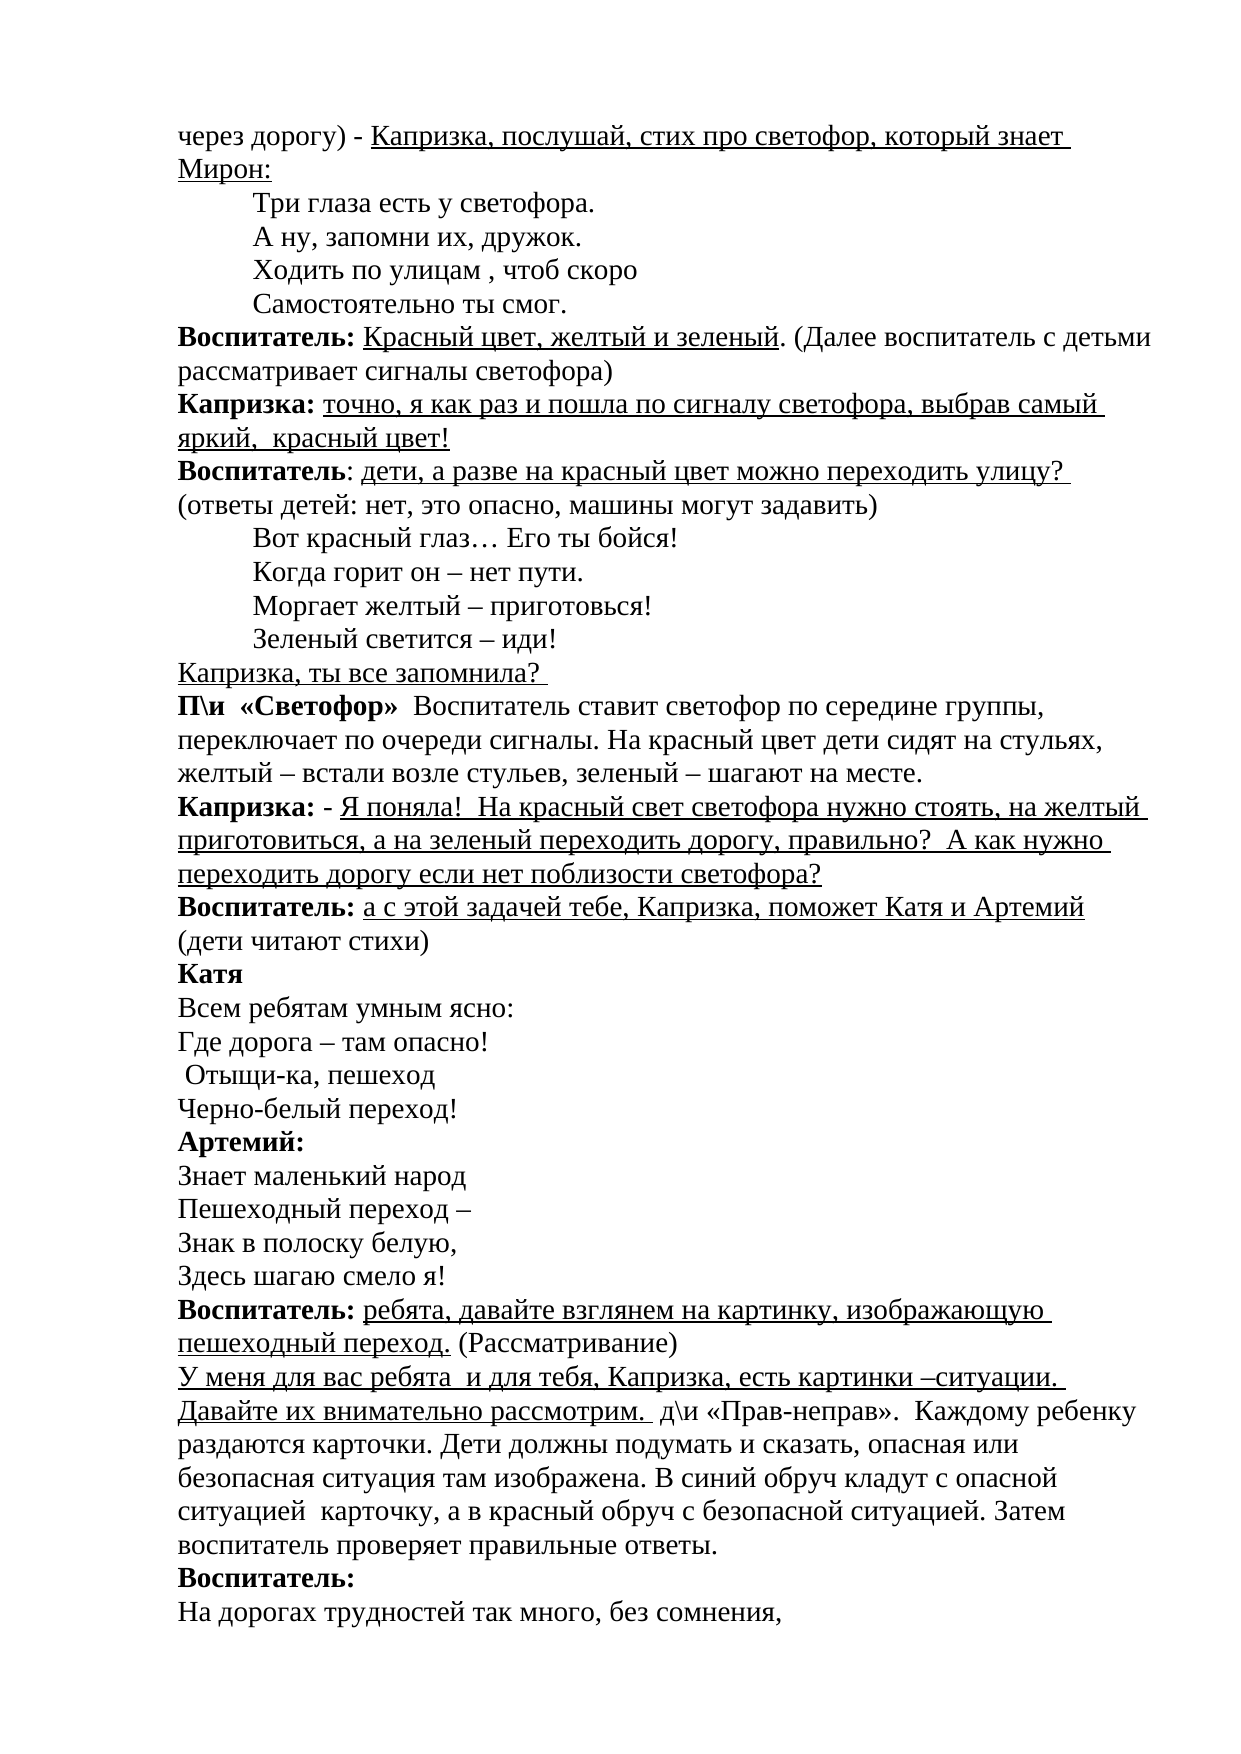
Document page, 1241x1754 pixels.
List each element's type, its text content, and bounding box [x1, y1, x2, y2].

text П\и «Светофор» Воспитатель ставит светофор по середине группы, переключает по очереди сигналы. На красный цвет дети сидят на стульях, желтый – встали возле стульев, зеленый – шагают на месте. [177, 688, 1152, 789]
list Моргает желтый – приготовься! [252, 588, 1152, 621]
text Капризка: точно, я как раз и пошла по сигналу светофора, выбрав самый яркий, красный цвет! [177, 386, 1152, 453]
text Воспитатель: дети, а разве на красный цвет можно переходить улицу? (ответы детей: нет, это опасно, машины могут задавить) [177, 453, 1152, 521]
list Ходить по улицам , чтоб скоро [252, 252, 1152, 286]
text Всем ребятам умным ясно: [177, 990, 1152, 1024]
text Артемий: [177, 1124, 1152, 1158]
text Где дорога – там опасно! [177, 1024, 1152, 1057]
text Воспитатель: ребята, давайте взглянем на картинку, изображающую пешеходный переход. (Рассматривание) [177, 1292, 1152, 1359]
text Знает маленький народ [177, 1158, 1152, 1191]
text Отыщи-ка, пешеход [177, 1057, 1152, 1091]
text Воспитатель: Красный цвет, желтый и зеленый. (Далее воспитатель с детьми рассматривает сигналы светофора) [177, 319, 1152, 386]
list Вот красный глаз… Его ты бойся! [252, 521, 1152, 554]
text Воспитатель: а с этой задачей тебе, Капризка, поможет Катя и Артемий (дети читают стихи) [177, 889, 1152, 957]
list Три глаза есть у светофора. [252, 185, 1152, 219]
text Катя [177, 957, 1152, 990]
text Черно-белый переход! [177, 1091, 1152, 1124]
text На дорогах трудностей так много, без сомнения, [177, 1594, 1152, 1627]
text Капризка: - Я поняла! На красный свет светофора нужно стоять, на желтый приготовиться, а на зеленый переходить дорогу, правильно? А как нужно переходить дорогу если нет поблизости светофора? [177, 789, 1152, 889]
text Здесь шагаю смело я! [177, 1258, 1152, 1292]
text У меня для вас ребята и для тебя, Капризка, есть картинки –ситуации. Давайте их внимательно рассмотрим. д\и «Прав-неправ». Каждому ребенку раздаются карточки. Дети должны подумать и сказать, опасная или безопасная ситуация там изображена. В синий обруч кладут с опасной ситуацией карточку, а в красный обруч с безопасной ситуацией. Затем воспитатель проверяет правильные ответы. [177, 1359, 1152, 1560]
list Зеленый светится – иди! [252, 621, 1152, 655]
list Самостоятельно ты смог. [252, 286, 1152, 319]
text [177, 118, 1152, 185]
text Капризка, ты все запомнила? [177, 655, 1152, 688]
text Воспитатель: [177, 1560, 1152, 1594]
list Когда горит он – нет пути. [252, 554, 1152, 588]
text Знак в полоску белую, [177, 1225, 1152, 1258]
list А ну, запомни их, дружок. [252, 219, 1152, 252]
text Пешеходный переход – [177, 1191, 1152, 1225]
